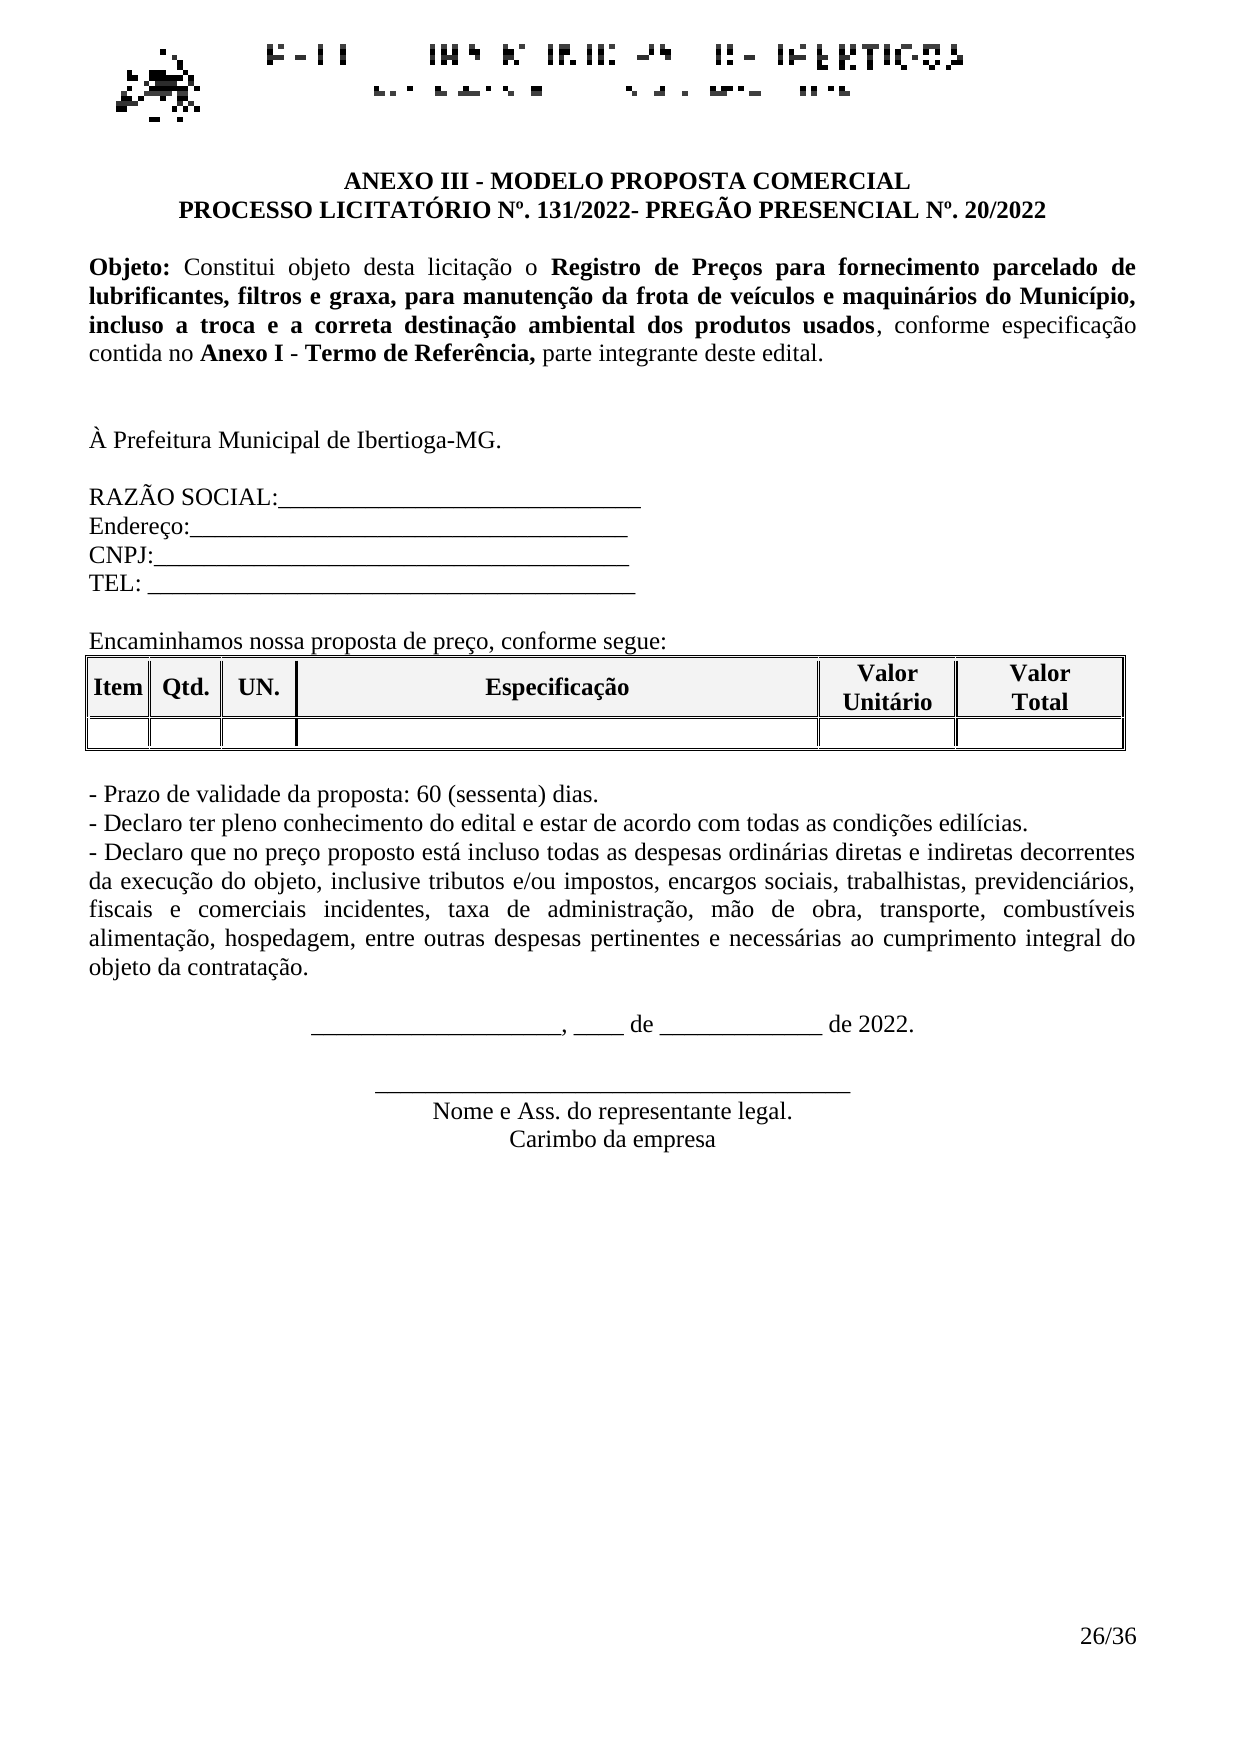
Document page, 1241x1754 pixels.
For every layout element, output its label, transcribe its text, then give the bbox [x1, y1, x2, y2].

text Encaminhamos nossa proposta de preço, conforme segue: [89, 626, 1137, 655]
table_cell [150, 719, 222, 747]
text - Declaro que no preço proposto está incluso todas as despesas ordinárias diretas e indiretas decorrentes da execução do objeto, inclusive tributos e/ou impostos, encargos sociais, trabalhistas, previdenciários, fiscais e comerciais incidentes, taxa de administração, mão de obra, transporte, combustíveis alimentação, hospedagem, entre outras despesas pertinentes e necessárias ao cumprimento integral do objeto da contratação. [89, 837, 1137, 981]
text - Declaro ter pleno conhecimento do edital e estar de acordo com todas as condições edilícias. [89, 808, 1137, 837]
text ANEXO III - MODELO PROPOSTA COMERCIAL [118, 166, 1137, 195]
table_cell [819, 716, 956, 747]
table_cell [956, 716, 1124, 747]
text CNPJ:______________________________________ [89, 540, 1137, 568]
text Carimbo da empresa [89, 1124, 1137, 1153]
text PROCESSO LICITATÓRIO Nº. 131/2022- PREGÃO PRESENCIAL Nº. 20/2022 [89, 195, 1137, 223]
table_header Item [88, 658, 150, 716]
text TEL: _______________________________________ [89, 568, 1137, 597]
table_header Qtd. [150, 658, 222, 716]
table_header Valor Unitário [819, 656, 956, 716]
text RAZÃO SOCIAL:_____________________________ [89, 482, 1137, 511]
table_header Valor Total [956, 658, 1122, 716]
text ____________________, ____ de _____________ de 2022. [89, 1009, 1137, 1038]
text - Prazo de validade da proposta: 60 (sessenta) dias. [89, 779, 1137, 808]
text Endereço:___________________________________ [89, 511, 1137, 540]
table_cell [86, 716, 150, 747]
table_header Especificação [296, 658, 819, 716]
table_cell [222, 719, 296, 747]
text Nome e Ass. do representante legal. [89, 1096, 1137, 1124]
text À Prefeitura Municipal de Ibertioga-MG. [89, 425, 1137, 453]
table_header UN. [222, 658, 296, 716]
text ______________________________________ [89, 1067, 1137, 1096]
text Objeto: Constitui objeto desta licitação o Registro de Preços para fornecimento parcelado de lubrificantes, filtros e graxa, para manutenção da frota de veículos e maquinários do Município, incluso a troca e a correta destinação ambiental dos produtos usados, conforme especificação contida no Anexo I - Termo de Referência, parte integrante deste edital. [89, 252, 1137, 367]
table_cell [296, 719, 819, 747]
